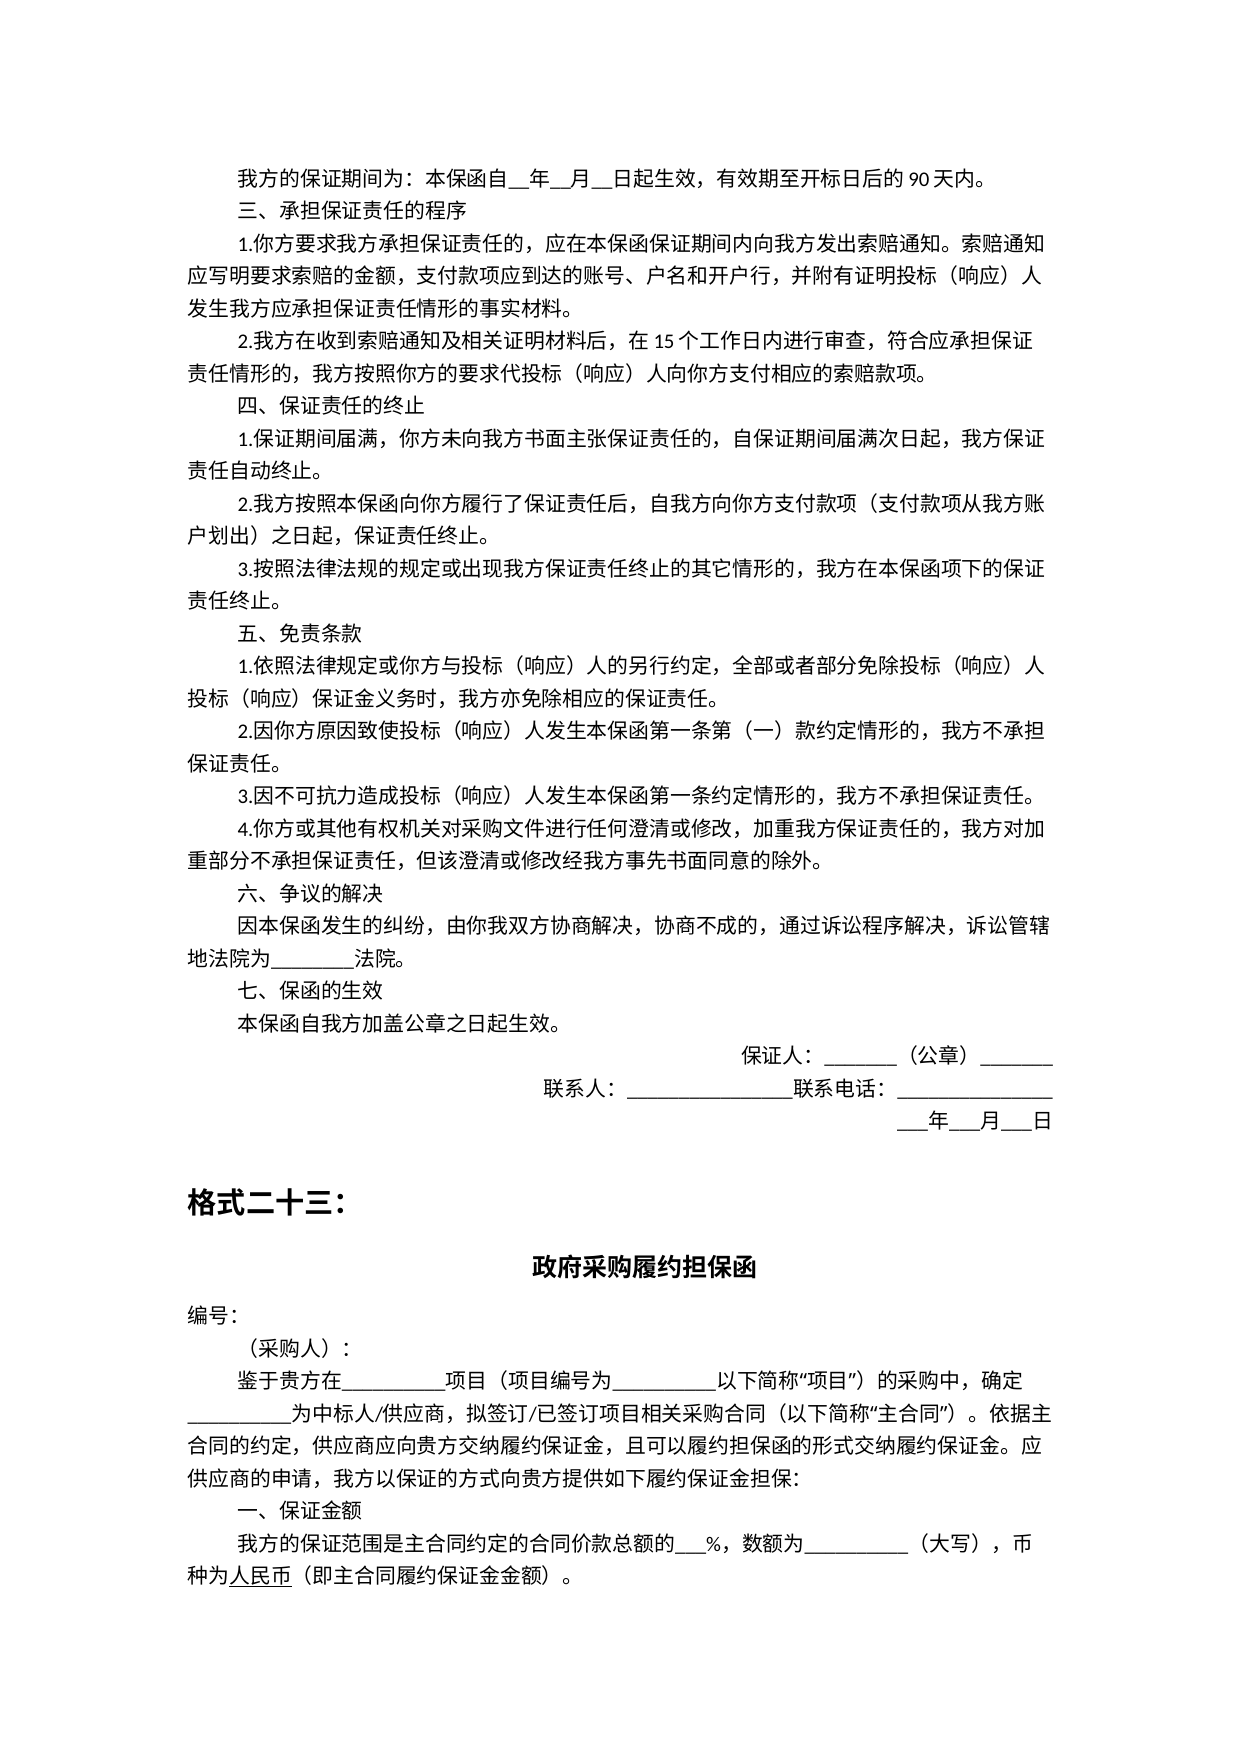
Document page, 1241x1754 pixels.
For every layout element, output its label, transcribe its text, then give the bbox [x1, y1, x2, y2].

text 三、承担保证责任的程序 [187, 194, 1053, 227]
text 2.我方在收到索赔通知及相关证明材料后，在15个工作日内进行审查，符合应承担保证责任情形的，我方按照你方的要求代投标（响应）人向你方支付相应的索赔款项。 [187, 324, 1053, 389]
text 七、保函的生效 [187, 974, 1053, 1007]
text 2.我方按照本保函向你方履行了保证责任后，自我方向你方支付款项（支付款项从我方账户划出）之日起，保证责任终止。 [187, 487, 1053, 552]
text （采购人）： [187, 1332, 1053, 1364]
text 3.按照法律法规的规定或出现我方保证责任终止的其它情形的，我方在本保函项下的保证责任终止。 [187, 552, 1053, 617]
text 保证人：_______（公章）_______ [187, 1039, 1053, 1072]
text 我方的保证期间为：本保函自__年__月__日起生效，有效期至开标日后的90天内。 [187, 162, 1053, 194]
text 3.因不可抗力造成投标（响应）人发生本保函第一条约定情形的，我方不承担保证责任。 [187, 779, 1053, 812]
text 联系人：________________联系电话：_______________ [187, 1072, 1053, 1104]
text 1.你方要求我方承担保证责任的，应在本保函保证期间内向我方发出索赔通知。索赔通知应写明要求索赔的金额，支付款项应到达的账号、户名和开户行，并附有证明投标（响应）人发生我方应承担保证责任情形的事实材料。 [187, 227, 1053, 324]
text 政府采购履约担保函 [187, 1234, 1053, 1299]
text 六、争议的解决 [187, 877, 1053, 909]
text 本保函自我方加盖公章之日起生效。 [187, 1007, 1053, 1039]
text 一、保证金额 [187, 1494, 1053, 1527]
text ___年___月___日 [187, 1104, 1053, 1137]
text 1.依照法律规定或你方与投标（响应）人的另行约定，全部或者部分免除投标（响应）人投标（响应）保证金义务时，我方亦免除相应的保证责任。 [187, 649, 1053, 714]
text 五、免责条款 [187, 617, 1053, 649]
text 格式二十三： [187, 1169, 1053, 1234]
text 2.因你方原因致使投标（响应）人发生本保函第一条第（一）款约定情形的，我方不承担保证责任。 [187, 714, 1053, 779]
text 4.你方或其他有权机关对采购文件进行任何澄清或修改，加重我方保证责任的，我方对加重部分不承担保证责任，但该澄清或修改经我方事先书面同意的除外。 [187, 812, 1053, 877]
text 编号： [187, 1299, 1053, 1332]
text 因本保函发生的纠纷，由你我双方协商解决，协商不成的，通过诉讼程序解决，诉讼管辖地法院为________法院。 [187, 909, 1053, 974]
text 鉴于贵方在__________项目（项目编号为__________以下简称“项目”）的采购中，确定__________为中标人/供应商，拟签订/已签订项目相关采购合同（以下简称“主合同”）。依据主合同的约定，供应商应向贵方交纳履约保证金，且可以履约担保函的形式交纳履约保证金。应供应商的申请，我方以保证的方式向贵方提供如下履约保证金担保： [187, 1364, 1053, 1494]
text 四、保证责任的终止 [187, 389, 1053, 422]
text 我方的保证范围是主合同约定的合同价款总额的___%，数额为__________（大写），币种为人民币（即主合同履约保证金金额）。 [187, 1527, 1053, 1592]
text 1.保证期间届满，你方未向我方书面主张保证责任的，自保证期间届满次日起，我方保证责任自动终止。 [187, 422, 1053, 487]
